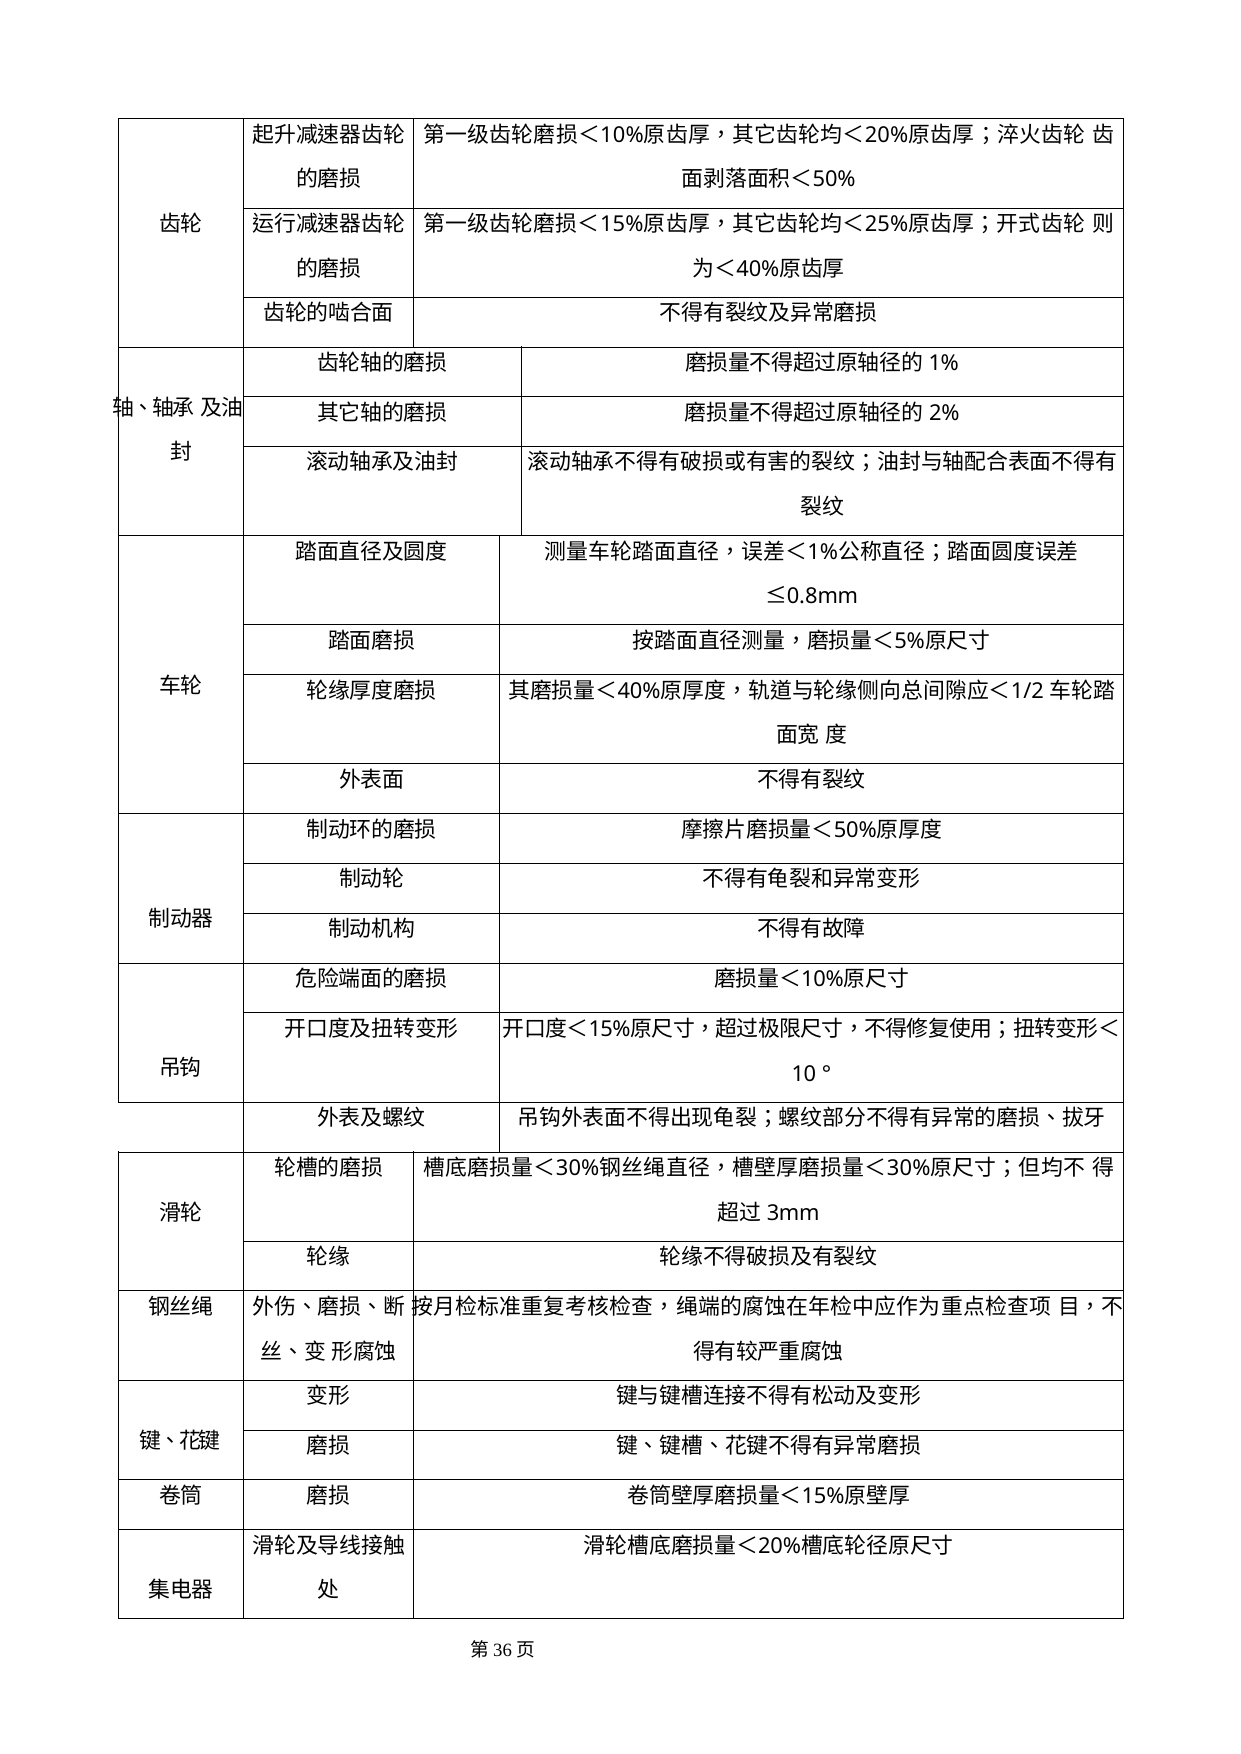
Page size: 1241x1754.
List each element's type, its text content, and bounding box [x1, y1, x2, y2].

table_cell 磨损 [244, 1431, 413, 1479]
table_cell 滑轮槽底磨损量＜20%槽底轮径原尺寸 [414, 1530, 1123, 1618]
table_cell 变形 [244, 1381, 413, 1429]
table_cell 其它轴的磨损 [244, 397, 521, 446]
table_cell 车轮 [119, 536, 243, 813]
table_cell 齿轮 [119, 119, 243, 346]
table_cell 不得有龟裂和异常变形 [500, 864, 1123, 913]
table_cell 键与键槽连接不得有松动及变形 [414, 1381, 1123, 1429]
table_cell 轮槽的磨损 [244, 1153, 413, 1241]
table_cell 键、键槽、花键不得有异常磨损 [414, 1431, 1123, 1479]
table_cell 滑轮 [119, 1153, 243, 1290]
table_cell 滑轮及导线接触处 [244, 1530, 413, 1618]
table_cell 磨损 [244, 1480, 413, 1529]
table_cell 起升减速器齿轮的磨损 [244, 119, 413, 207]
table_cell 不得有裂纹 [500, 764, 1123, 813]
table_cell 齿轮轴的磨损 [244, 348, 521, 396]
table_cell 齿轮的啮合面 [244, 298, 413, 346]
table_cell 集电器 [119, 1530, 243, 1618]
table_cell 按踏面直径测量，磨损量＜5%原尺寸 [500, 625, 1123, 674]
table_cell 不得有故障 [500, 914, 1123, 962]
table_cell 外表及螺纹 [244, 1103, 499, 1151]
table_cell 卷筒壁厚磨损量＜15%原壁厚 [414, 1480, 1123, 1529]
table_cell 轮缘不得破损及有裂纹 [414, 1242, 1123, 1290]
table_cell 滚动轴承不得有破损或有害的裂纹；油封与轴配合表面不得有裂纹 [522, 447, 1123, 535]
table_cell 运行减速器齿轮的磨损 [244, 209, 413, 297]
table_cell 轮缘 [244, 1242, 413, 1290]
table_cell 开口度及扭转变形 [244, 1013, 499, 1102]
table_cell 滚动轴承及油封 [244, 447, 521, 535]
table_cell 制动器 [119, 814, 243, 962]
table_cell 摩擦片磨损量＜50%原厚度 [500, 814, 1123, 863]
table_cell 键、花键 [119, 1381, 243, 1479]
table_cell 不得有裂纹及异常磨损 [414, 298, 1123, 346]
table_cell 槽底磨损量＜30%钢丝绳直径，槽壁厚磨损量＜30%原尺寸；但均不 得超过 3mm [414, 1153, 1123, 1241]
table_cell 卷筒 [119, 1480, 243, 1529]
table_cell 外伤、磨损、断丝、变 形腐蚀 [244, 1291, 413, 1380]
table_cell 钢丝绳 [119, 1291, 243, 1380]
table_cell 磨损量不得超过原轴径的 1% [522, 348, 1123, 396]
table_cell 制动环的磨损 [244, 814, 499, 863]
table_cell 磨损量＜10%原尺寸 [500, 964, 1123, 1012]
table_cell 踏面磨损 [244, 625, 499, 674]
table_cell 外表面 [244, 764, 499, 813]
table_cell 吊钩 [119, 964, 243, 1102]
table_cell 踏面直径及圆度 [244, 536, 499, 624]
table_cell 按月检标准重复考核检查，绳端的腐蚀在年检中应作为重点检查项 目，不得有较严重腐蚀 [414, 1291, 1123, 1380]
table_cell 吊钩外表面不得出现龟裂；螺纹部分不得有异常的磨损、拔牙 [500, 1103, 1123, 1151]
table_cell 第一级齿轮磨损＜15%原齿厚，其它齿轮均＜25%原齿厚；开式齿轮 则为＜40%原齿厚 [414, 209, 1123, 297]
table_cell 危险端面的磨损 [244, 964, 499, 1012]
table_cell 轮缘厚度磨损 [244, 675, 499, 763]
table_cell 制动轮 [244, 864, 499, 913]
table_cell 开口度＜15%原尺寸，超过极限尺寸，不得修复使用；扭转变形＜10 ° [500, 1013, 1123, 1102]
table_cell 轴、轴承 及油封 [119, 348, 243, 535]
table_cell 磨损量不得超过原轴径的 2% [522, 397, 1123, 446]
table_cell 其磨损量＜40%原厚度，轨道与轮缘侧向总间隙应＜1/2 车轮踏面宽 度 [500, 675, 1123, 763]
table_cell 制动机构 [244, 914, 499, 962]
table_cell 测量车轮踏面直径，误差＜1%公称直径；踏面圆度误差≤0.8mm [500, 536, 1123, 624]
table_cell 第一级齿轮磨损＜10%原齿厚，其它齿轮均＜20%原齿厚；淬火齿轮 齿面剥落面积＜50% [414, 119, 1123, 207]
